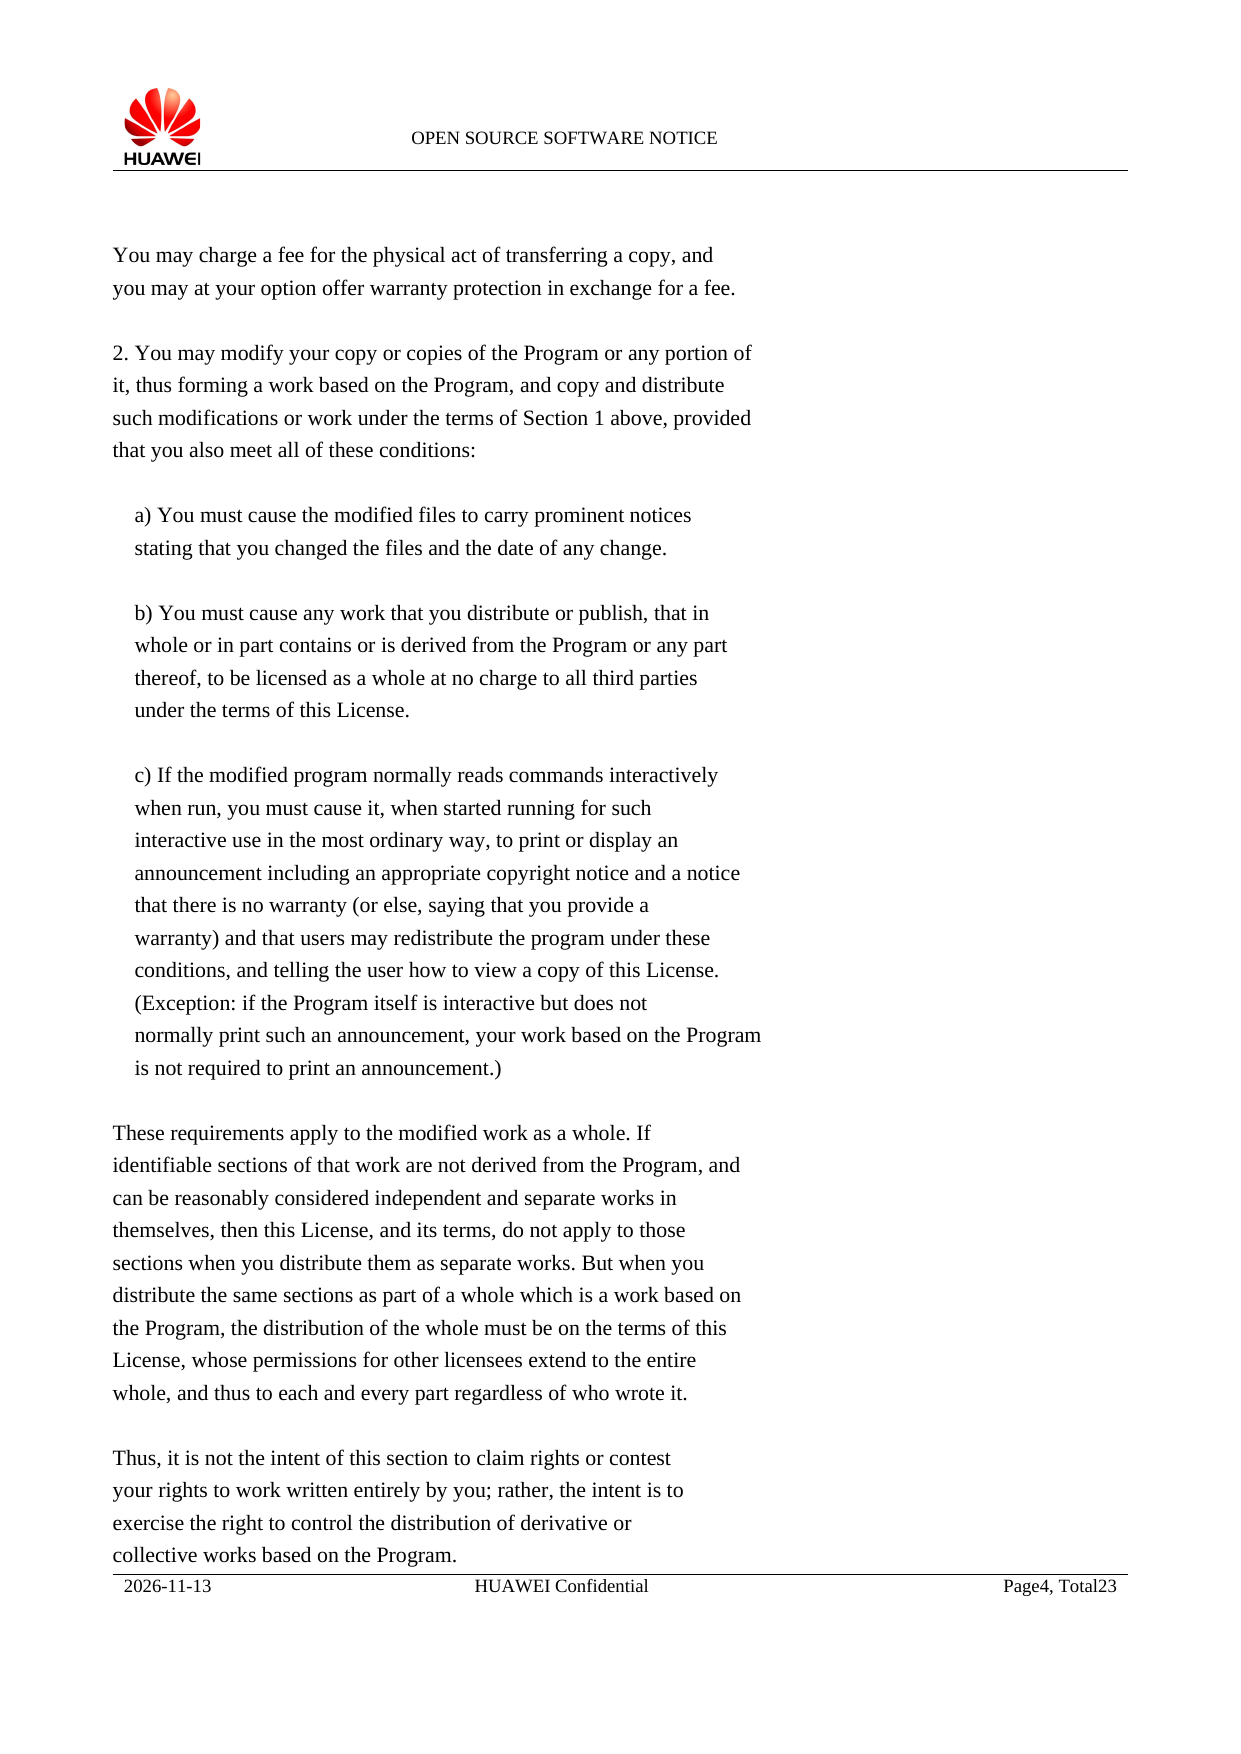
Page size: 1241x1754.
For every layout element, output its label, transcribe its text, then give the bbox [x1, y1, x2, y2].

picture [124, 88, 201, 165]
